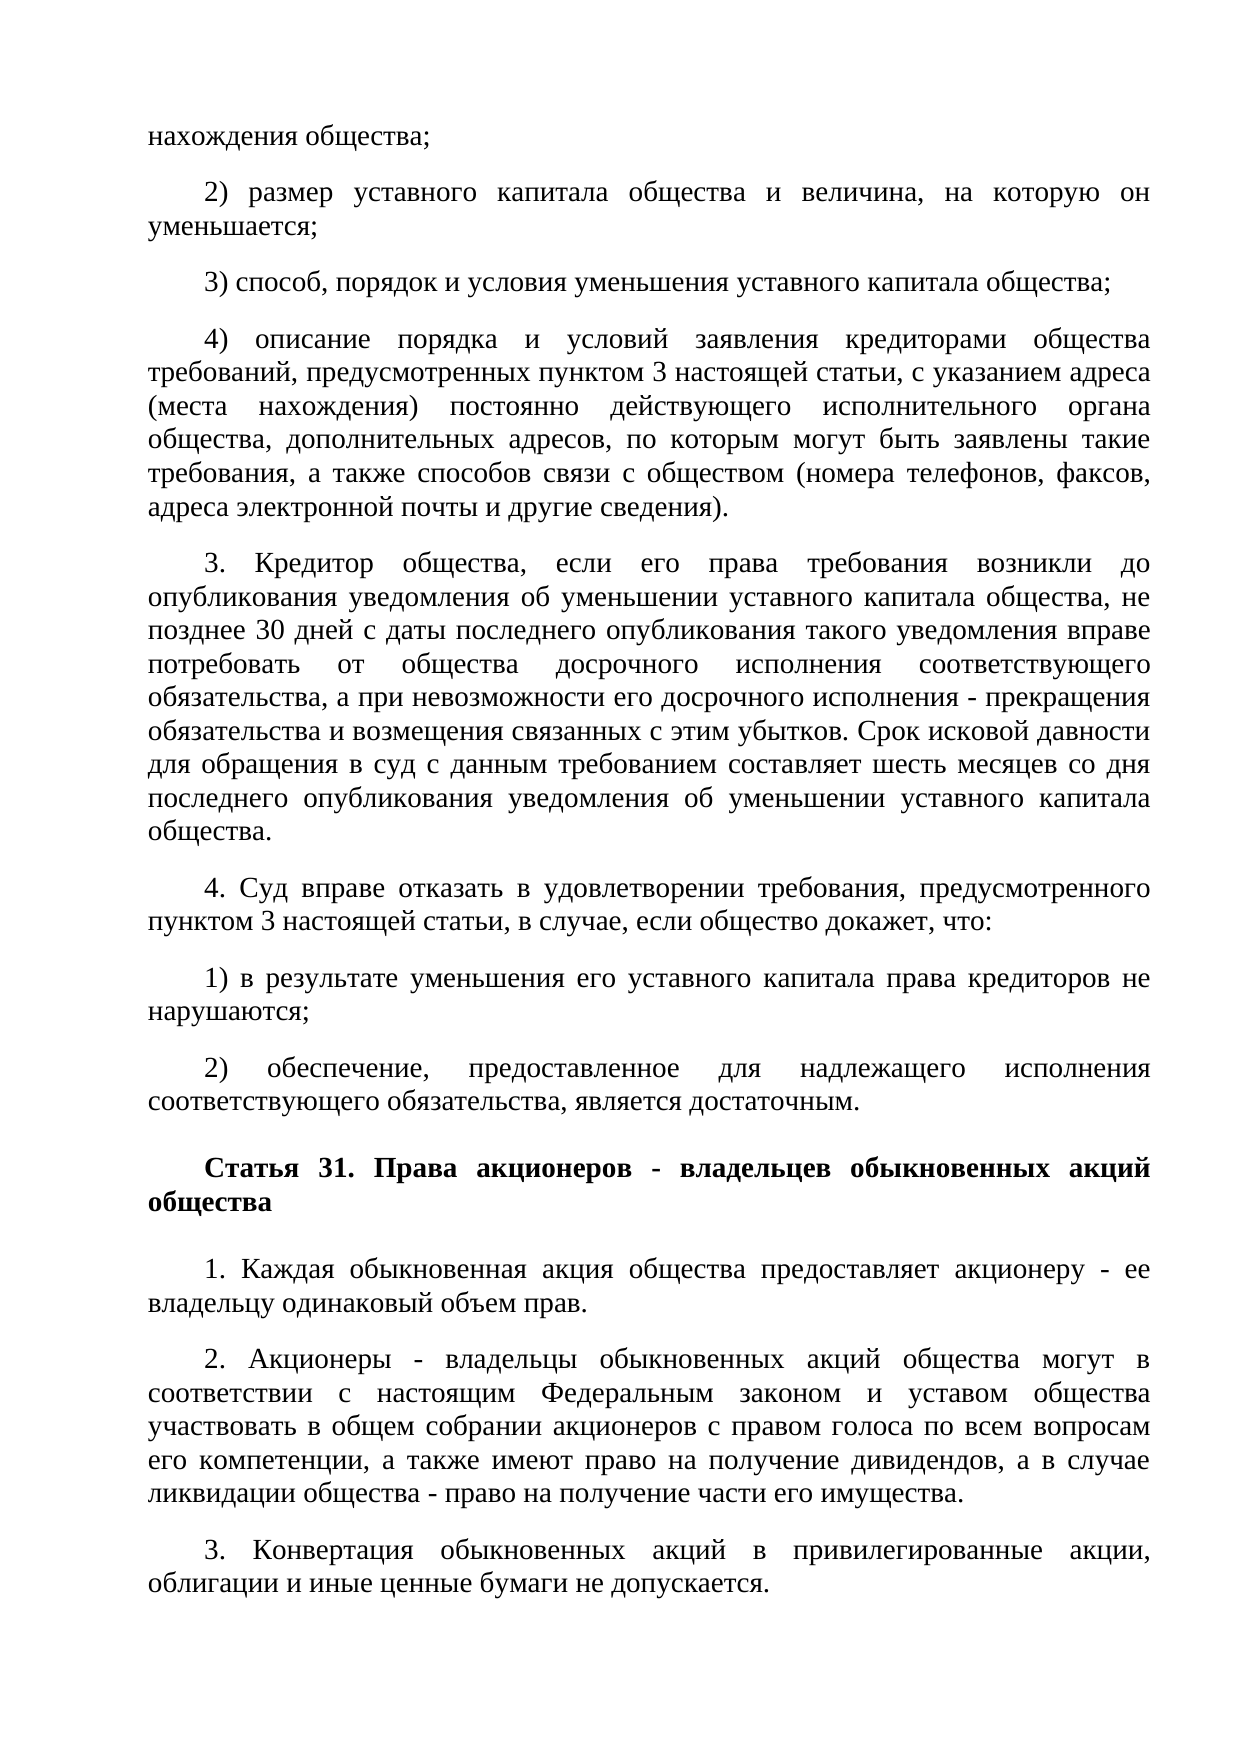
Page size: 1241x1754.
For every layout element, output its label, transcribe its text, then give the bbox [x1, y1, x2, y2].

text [148, 118, 1152, 152]
text 2) обеспечение, предоставленное для надлежащего исполнения соответствующего обязательства, является достаточным. [148, 1050, 1152, 1117]
text 1. Каждая обыкновенная акция общества предоставляет акционеру - ее владельцу одинаковый объем прав. [148, 1251, 1152, 1318]
text 4) описание порядка и условий заявления кредиторами общества требований, предусмотренных пунктом 3 настоящей статьи, с указанием адреса (места нахождения) постоянно действующего исполнительного органа общества, дополнительных адресов, по которым могут быть заявлены такие требования, а также способов связи с обществом (номера телефонов, факсов, адреса электронной почты и другие сведения). [148, 321, 1152, 522]
text 3. Конвертация обыкновенных акций в привилегированные акции, облигации и иные ценные бумаги не допускается. [148, 1532, 1152, 1599]
text 3. Кредитор общества, если его права требования возникли до опубликования уведомления об уменьшении уставного капитала общества, не позднее 30 дней с даты последнего опубликования такого уведомления вправе потребовать от общества досрочного исполнения соответствующего обязательства, а при невозможности его досрочного исполнения - прекращения обязательства и возмещения связанных с этим убытков. Срок исковой давности для обращения в суд с данным требованием составляет шесть месяцев со дня последнего опубликования уведомления об уменьшении уставного капитала общества. [148, 545, 1152, 847]
text 2) размер уставного капитала общества и величина, на которую он уменьшается; [148, 174, 1152, 242]
text 2. Акционеры - владельцы обыкновенных акций общества могут в соответствии с настоящим Федеральным законом и уставом общества участвовать в общем собрании акционеров с правом голоса по всем вопросам его компетенции, а также имеют право на получение дивидендов, а в случае ликвидации общества - право на получение части его имущества. [148, 1341, 1152, 1509]
text 4. Суд вправе отказать в удовлетворении требования, предусмотренного пунктом 3 настоящей статьи, в случае, если общество докажет, что: [148, 870, 1152, 937]
title Статья 31. Права акционеров - владельцев обыкновенных акций общества [148, 1151, 1152, 1218]
text 1) в результате уменьшения его уставного капитала права кредиторов не нарушаются; [148, 960, 1152, 1027]
text 3) способ, порядок и условия уменьшения уставного капитала общества; [148, 264, 1152, 298]
